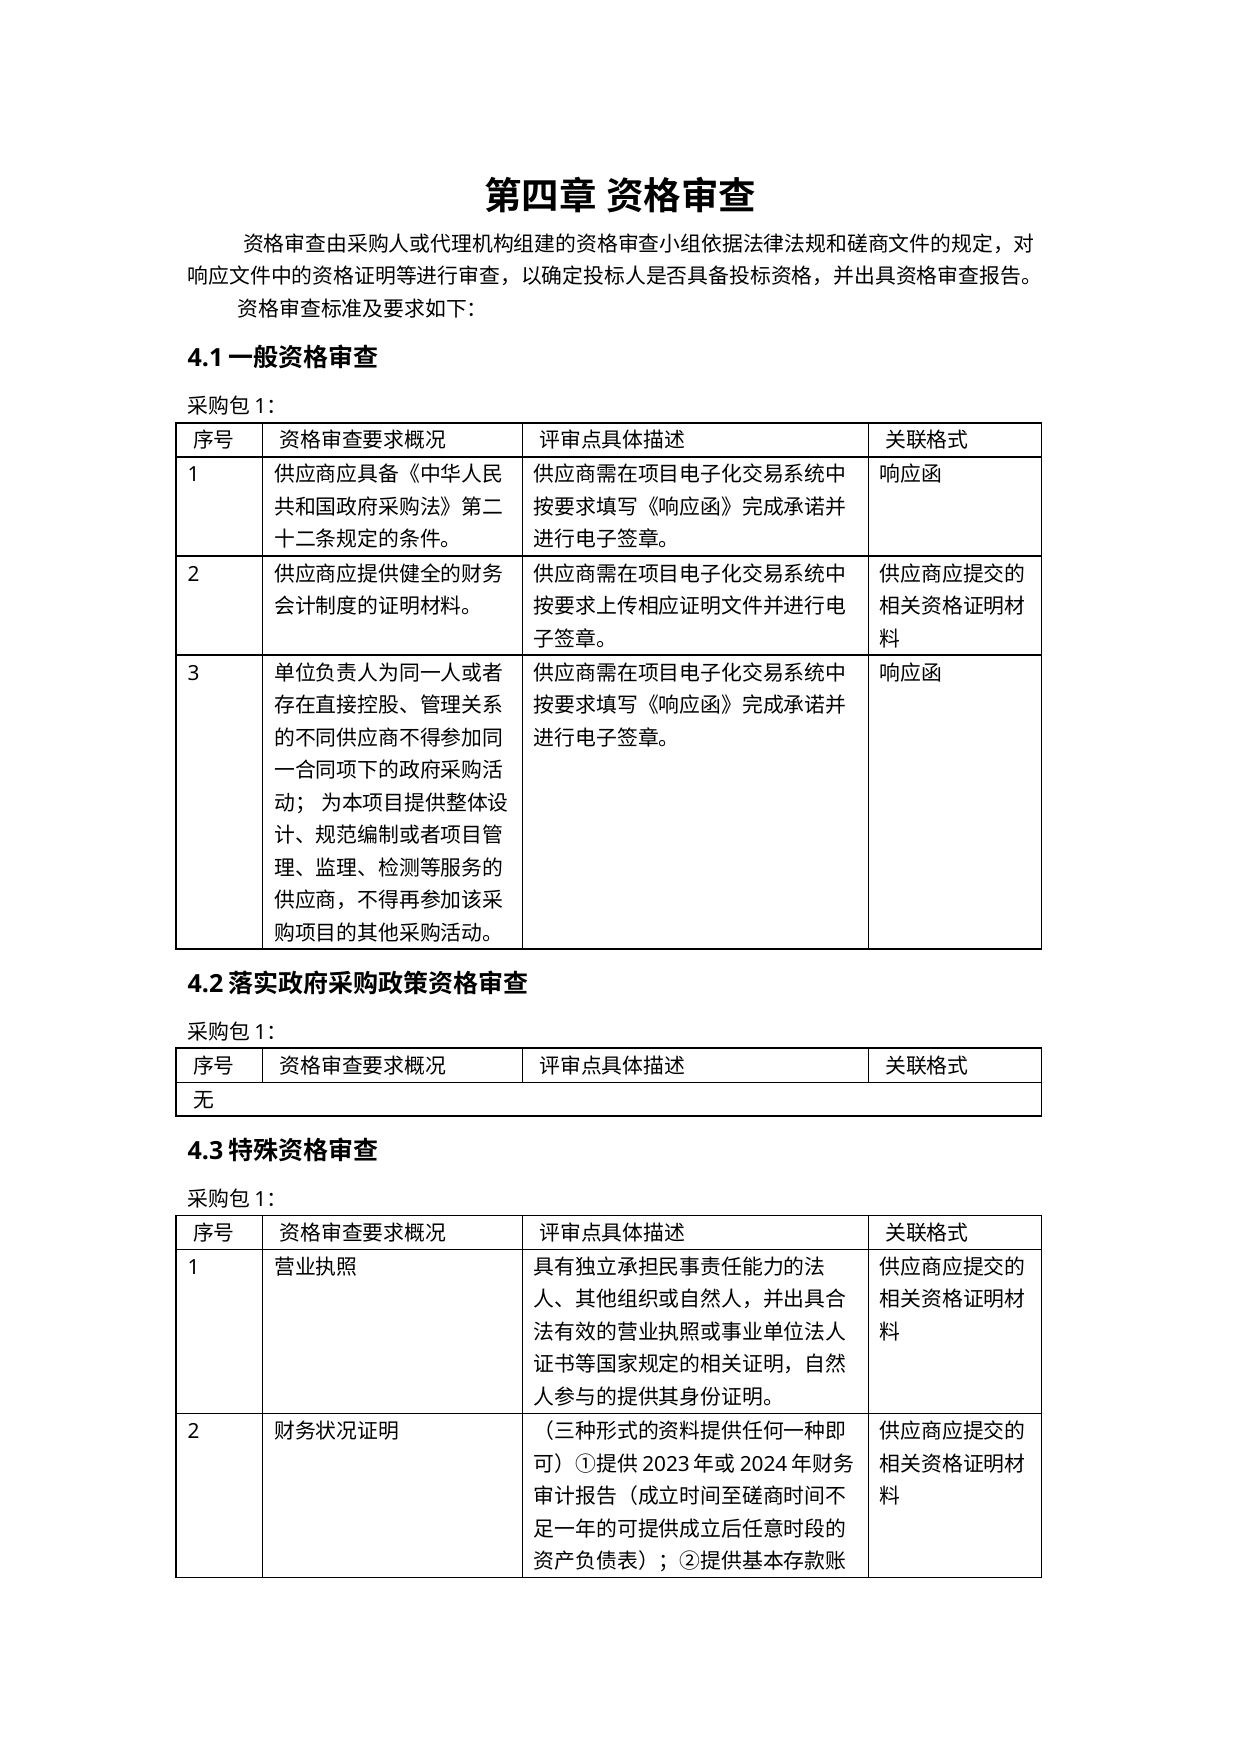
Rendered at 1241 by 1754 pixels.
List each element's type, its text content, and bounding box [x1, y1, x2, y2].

table_header 评审点具体描述 [523, 424, 868, 456]
table_cell 2 [177, 557, 262, 654]
table_cell 供应商应提交的相关资格证明材料 [869, 1250, 1041, 1413]
table_cell 供应商应提供健全的财务会计制度的证明材料。 [263, 557, 522, 654]
text 4.3特殊资格审查 [187, 1117, 1053, 1182]
table_cell 具有独立承担民事责任能力的法人、其他组织或自然人，并出具合法有效的营业执照或事业单位法人证书等国家规定的相关证明，自然人参与的提供其身份证明。 [523, 1250, 868, 1413]
table_header 关联格式 [869, 1216, 1041, 1248]
table_header 序号 [177, 424, 262, 456]
text 第四章 资格审查 [187, 162, 1053, 227]
table_cell 供应商需在项目电子化交易系统中按要求上传相应证明文件并进行电子签章。 [523, 557, 868, 654]
table_cell 2 [177, 1414, 262, 1577]
table_cell 供应商应提交的相关资格证明材料 [869, 557, 1041, 654]
table_header 资格审查要求概况 [263, 1216, 522, 1248]
table_header 资格审查要求概况 [263, 1049, 522, 1081]
table_cell 响应函 [869, 656, 1041, 948]
table_header 资格审查要求概况 [263, 424, 522, 456]
table_header 评审点具体描述 [523, 1216, 868, 1248]
text 采购包1： [187, 1182, 1053, 1214]
table_cell 供应商应具备《中华人民共和国政府采购法》第二十二条规定的条件。 [263, 458, 522, 555]
table_cell 1 [177, 458, 262, 555]
table_cell 3 [177, 656, 262, 948]
table_cell 无 [177, 1083, 1041, 1115]
table_cell 供应商应提交的相关资格证明材料 [869, 1414, 1041, 1577]
table_header 关联格式 [869, 424, 1041, 456]
table_header 评审点具体描述 [523, 1049, 868, 1081]
table_cell 财务状况证明 [263, 1414, 522, 1577]
table_cell 供应商需在项目电子化交易系统中按要求填写《响应函》完成承诺并进行电子签章。 [523, 656, 868, 948]
table_cell 响应函 [869, 458, 1041, 555]
text 资格审查由采购人或代理机构组建的资格审查小组依据法律法规和磋商文件的规定，对响应文件中的资格证明等进行审查，以确定投标人是否具备投标资格，并出具资格审查报告。 [187, 227, 1053, 292]
table_cell 供应商需在项目电子化交易系统中按要求填写《响应函》完成承诺并进行电子签章。 [523, 458, 868, 555]
text 4.1一般资格审查 [187, 324, 1053, 389]
table_header 序号 [177, 1049, 262, 1081]
text 采购包1： [187, 389, 1053, 422]
table_cell 1 [177, 1250, 262, 1413]
text 资格审查标准及要求如下： [187, 292, 1053, 324]
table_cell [523, 1414, 868, 1577]
text 4.2落实政府采购政策资格审查 [187, 950, 1053, 1015]
table_header 关联格式 [869, 1049, 1041, 1081]
table_header 序号 [177, 1216, 262, 1248]
table_cell 单位负责人为同一人或者存在直接控股、管理关系的不同供应商不得参加同一合同项下的政府采购活动； 为本项目提供整体设计、规范编制或者项目管理、监理、检测等服务的供应商，不得再参加该采购项目的其他采购活动。 [263, 656, 522, 948]
text 采购包1： [187, 1015, 1053, 1047]
table_cell 营业执照 [263, 1250, 522, 1413]
